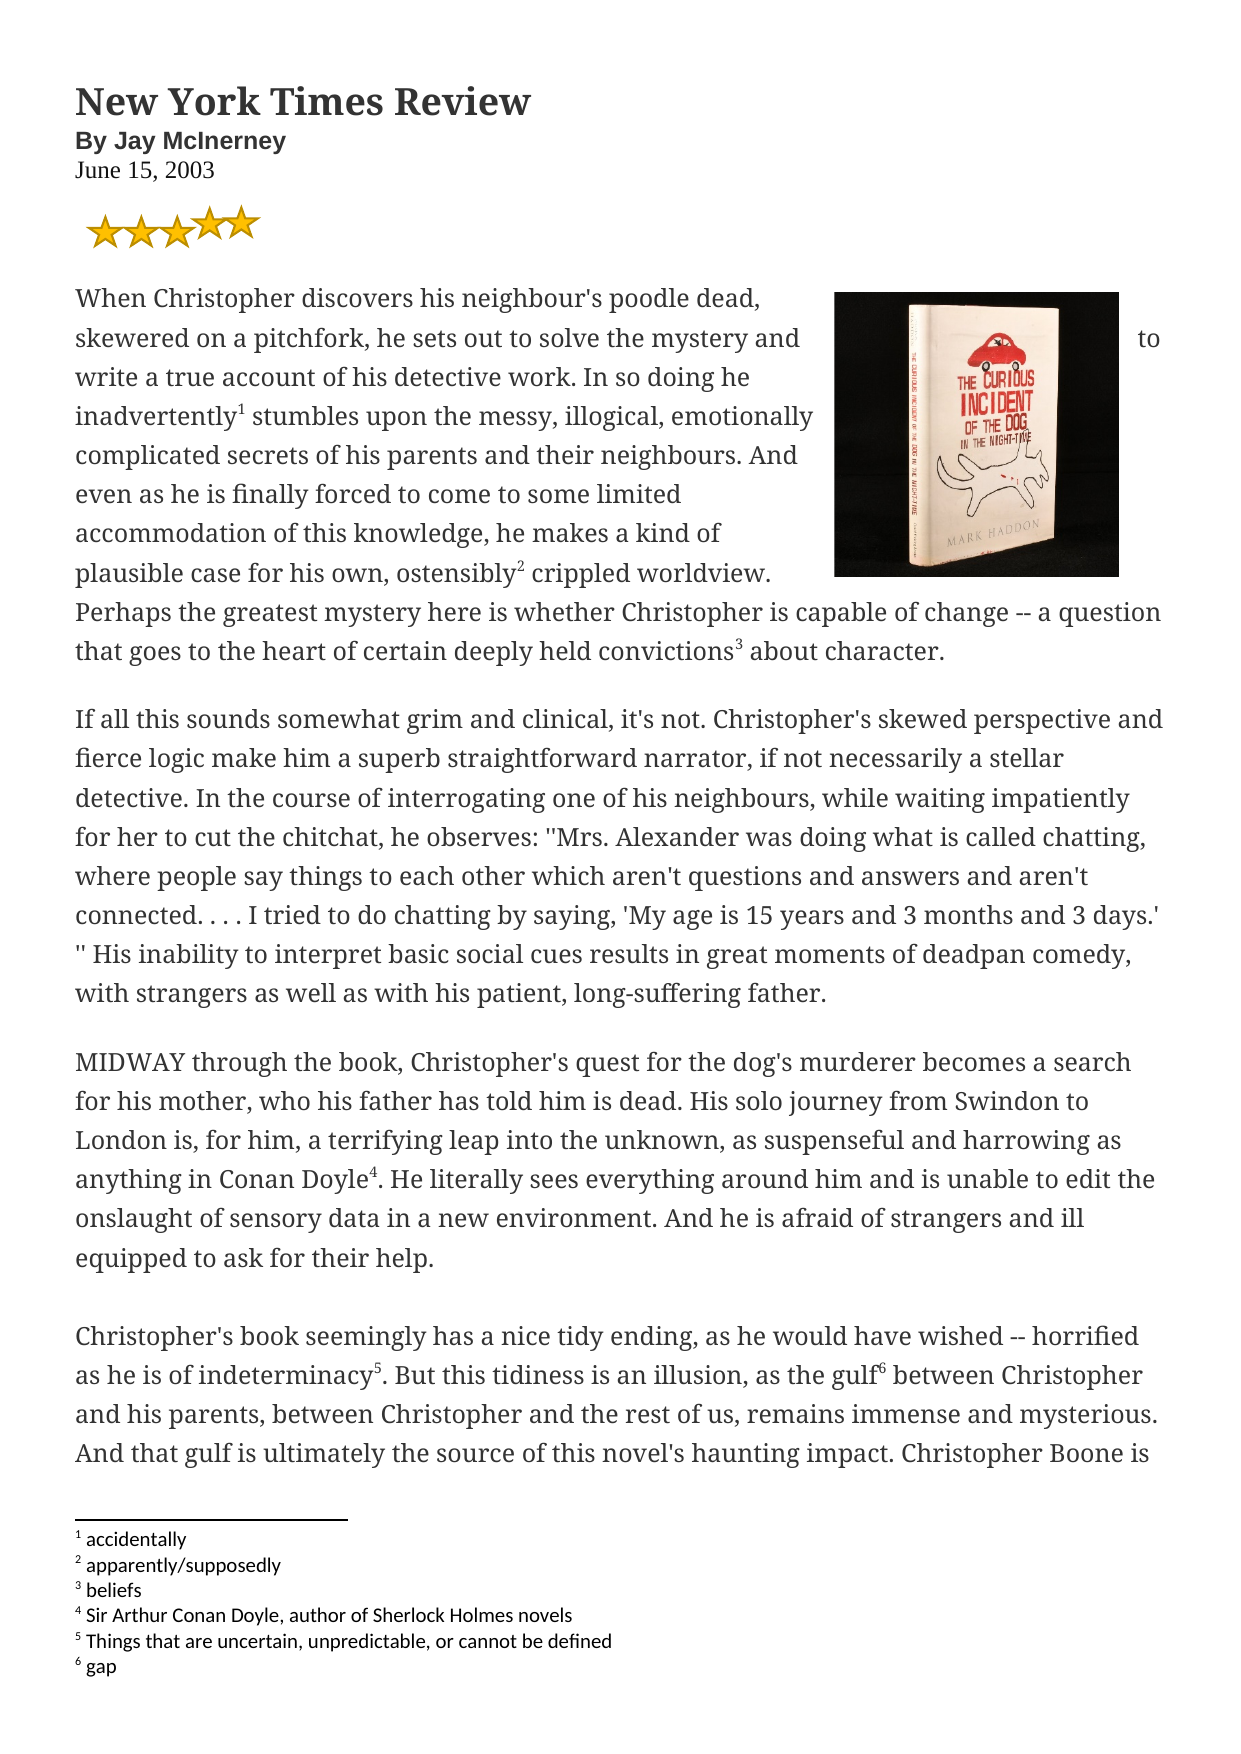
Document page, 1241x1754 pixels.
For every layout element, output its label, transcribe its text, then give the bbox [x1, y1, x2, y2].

picture [834, 292, 1119, 577]
text MIDWAY through the book, Christopher's quest for the dog's murderer becomes a search for his mother, who his father has told him is dead. His solo journey from Swindon to London is, for him, a terrifying leap into the unknown, as suspenseful and harrowing as anything in Conan Doyle. He literally sees everything around him and is unable to edit the onslaught of sensory data in a new environment. And he is afraid of strangers and ill equipped to ask for their help. [75, 1044, 1165, 1274]
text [75, 1319, 1165, 1470]
text By Jay McInerney [75, 126, 1165, 155]
text New York Times Review [75, 75, 1165, 126]
text June 15, 2003 [75, 155, 1165, 183]
text If all this sounds somewhat grim and clinical, it's not. Christopher's skewed perspective and fierce logic make him a superb straightforward narrator, if not necessarily a stellar detective. In the course of interrogating one of his neighbours, while waiting impatiently for her to cut the chitchat, he observes: ''Mrs. Alexander was doing what is called chatting, where people say things to each other which aren't questions and answers and aren't connected. . . . I tried to do chatting by saying, 'My age is 15 years and 3 months and 3 days.' '' His inability to interpret basic social cues results in great moments of deadpan comedy, with strangers as well as with his patient, long-suffering father. [75, 702, 1165, 1010]
text When Christopher discovers his neighbour's poodle dead, skewered on a pitchfork, he sets out to solve the mystery and to write a true account of his detective work. In so doing he inadvertently stumbles upon the messy, illogical, emotionally complicated secrets of his parents and their neighbours. And even as he is finally forced to come to some limited accommodation of this knowledge, he makes a kind of plausible case for his own, ostensibly crippled worldview. Perhaps the greatest mystery here is whether Christopher is capable of change -- a question that goes to the heart of certain deeply held convictions about character. [75, 281, 1165, 668]
